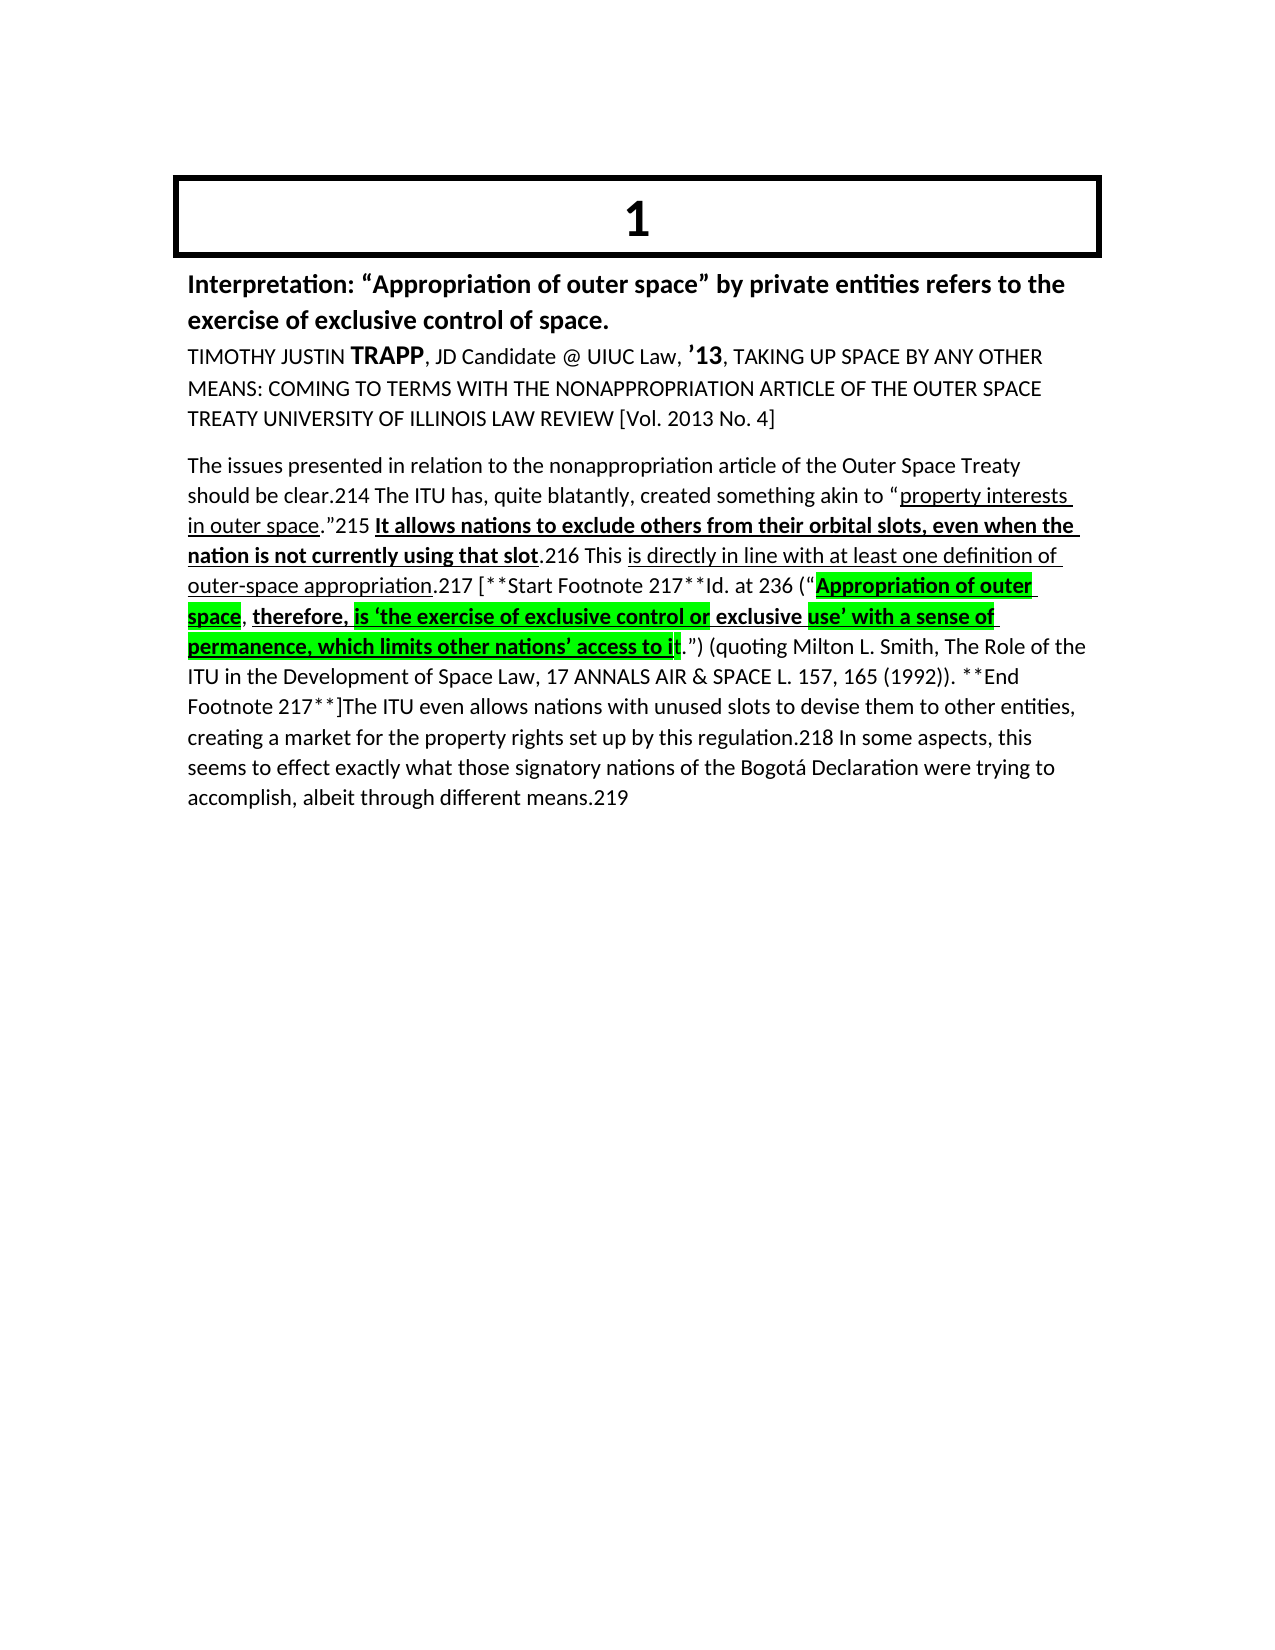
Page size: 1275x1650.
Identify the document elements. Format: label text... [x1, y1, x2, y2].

text TIMOTHY JUSTIN TRAPP, JD Candidate @ UIUC Law, ’13, TAKING UP SPACE BY ANY OTHER MEANS: COMING TO TERMS WITH THE NONAPPROPRIATION ARTICLE OF THE OUTER SPACE TREATY UNIVERSITY OF ILLINOIS LAW REVIEW [Vol. 2013 No. 4] [187, 338, 1087, 432]
subtitle Interpretation: “Appropriation of outer space” by private entities refers to the exercise of exclusive control of space. [187, 267, 1087, 336]
subtitle 1 [179, 181, 1096, 252]
text The issues presented in relation to the nonappropriation article of the Outer Space Treaty should be clear.214 The ITU has, quite blatantly, created something akin to “property interests in outer space.”215 It allows nations to exclude others from their orbital slots, even when the nation is not currently using that slot.216 This is directly in line with at least one definition of outer-space appropriation.217 [**Start Footnote 217**Id. at 236 (“Appropriation of outer space, therefore, is ‘the exercise of exclusive control or exclusive use’ with a sense of permanence, which limits other nations’ access to it.”) (quoting Milton L. Smith, The Role of the ITU in the Development of Space Law, 17 ANNALS AIR & SPACE L. 157, 165 (1992)). **End Footnote 217**]The ITU even allows nations with unused slots to devise them to other entities, creating a market for the property rights set up by this regulation.218 In some aspects, this seems to effect exactly what those signatory nations of the Bogotá Declaration were trying to accomplish, albeit through different means.219 [187, 451, 1087, 811]
